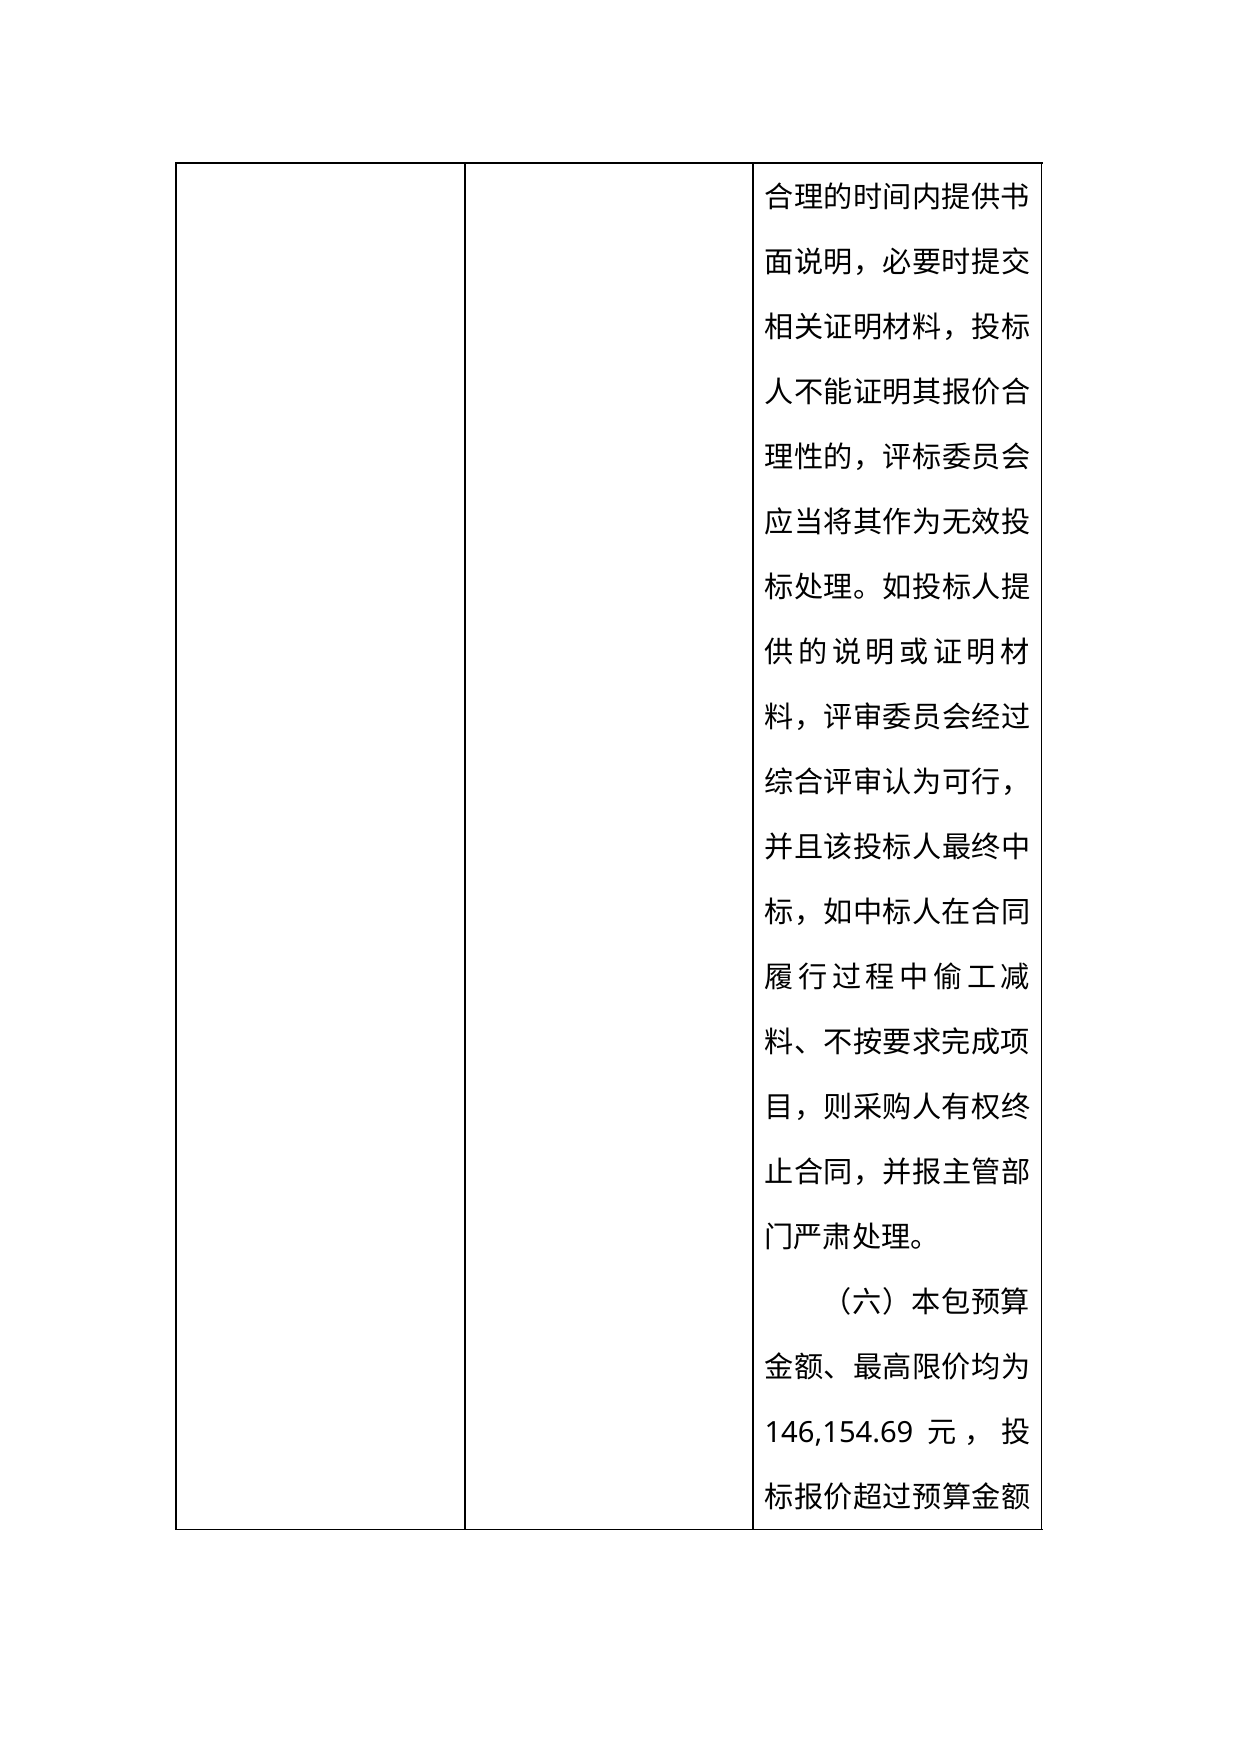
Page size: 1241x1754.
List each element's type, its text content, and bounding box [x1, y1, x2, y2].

table_cell [177, 164, 464, 1528]
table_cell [754, 164, 1041, 1528]
table_cell 1 [466, 164, 752, 1528]
